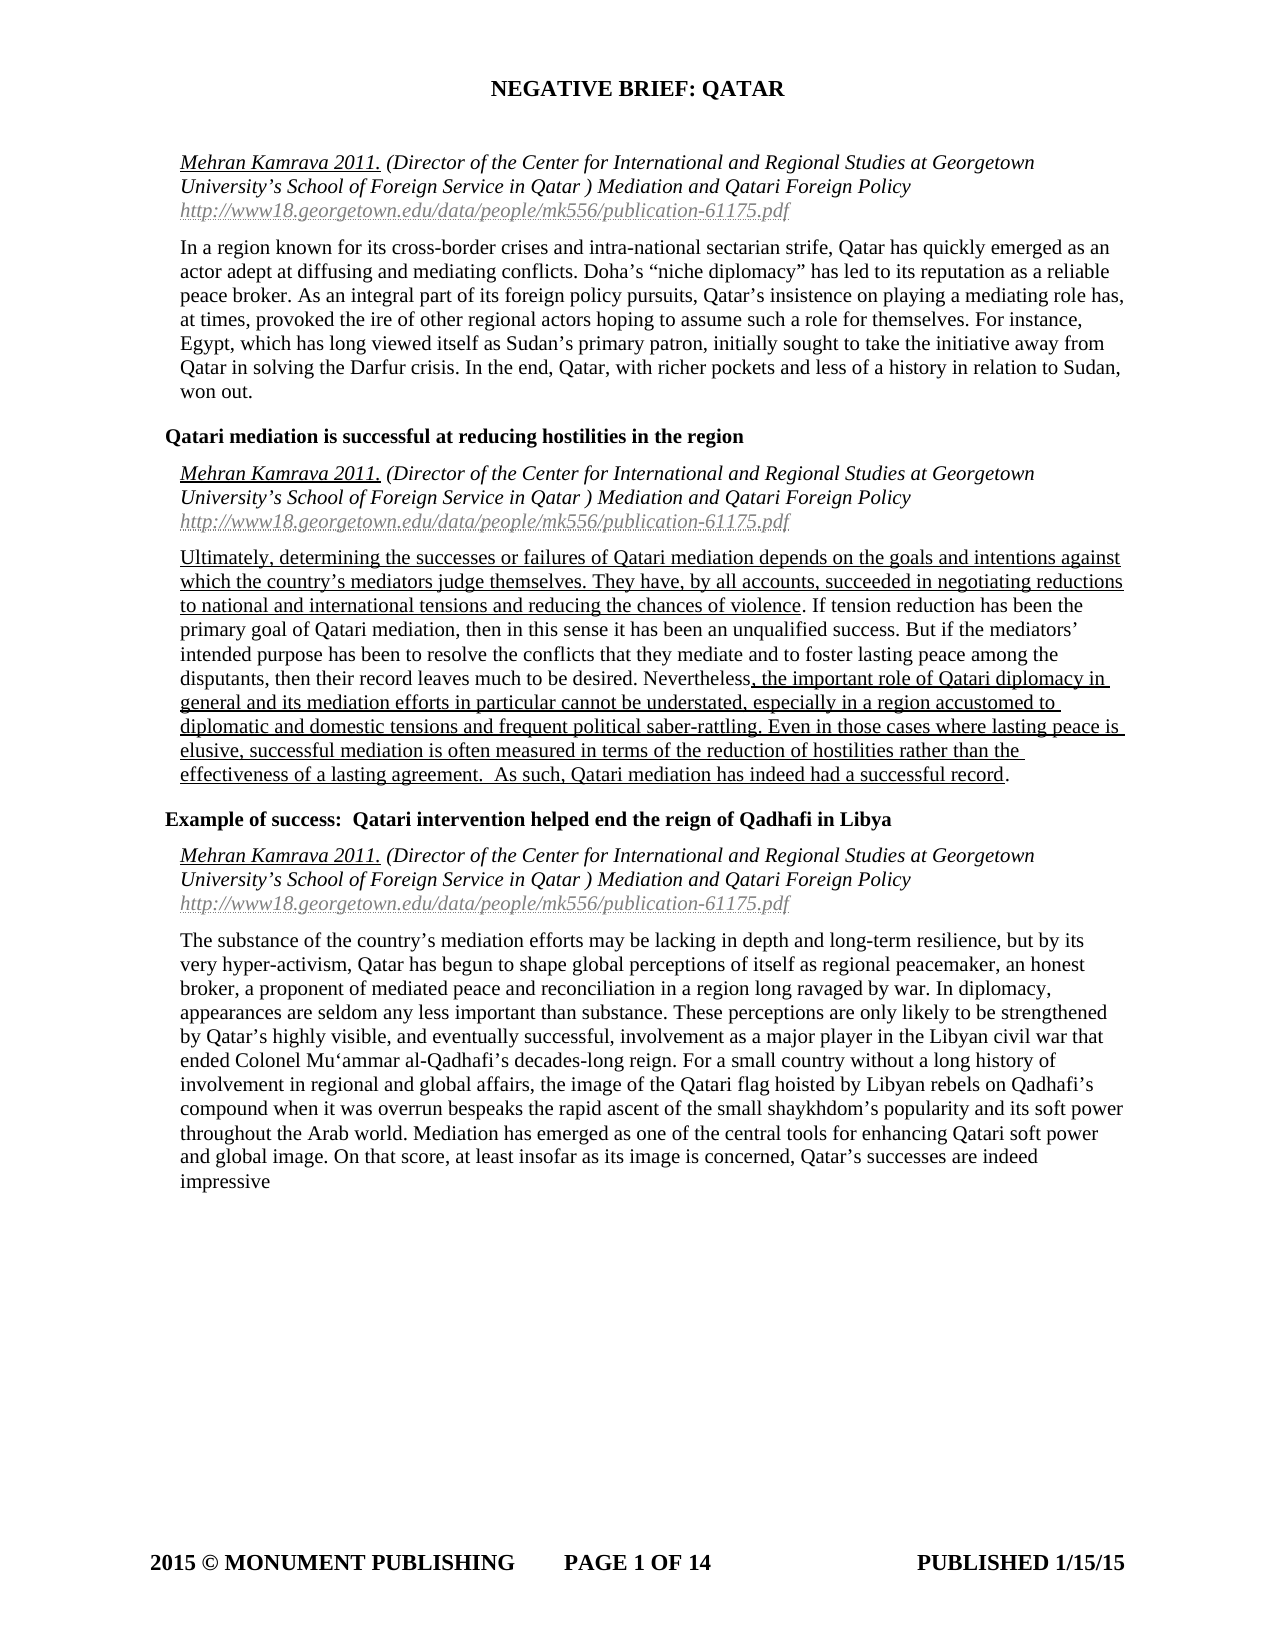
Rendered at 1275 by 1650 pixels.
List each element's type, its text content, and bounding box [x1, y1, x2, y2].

text Mehran Kamrava 2011. (Director of the Center for International and Regional Studies at Georgetown University’s School of Foreign Service in Qatar ) Mediation and Qatari Foreign Policy http://www18.georgetown.edu/data/people/mk556/publication-61175.pdf [180, 461, 1125, 533]
text In a region known for its cross-border crises and intra-national sectarian strife, Qatar has quickly emerged as an actor adept at diffusing and mediating conflicts. Doha’s “niche diplomacy” has led to its reputation as a reliable peace broker. As an integral part of its foreign policy pursuits, Qatar’s insistence on playing a mediating role has, at times, provoked the ire of other regional actors hoping to assume such a role for themselves. For instance, Egypt, which has long viewed itself as Sudan’s primary patron, initially sought to take the initiative away from Qatar in solving the Darfur crisis. In the end, Qatar, with richer pockets and less of a history in relation to Sudan, won out. [180, 235, 1125, 403]
text Ultimately, determining the successes or failures of Qatari mediation depends on the goals and intentions against which the country’s mediators judge themselves. They have, by all accounts, succeeded in negotiating reductions to national and international tensions and reducing the chances of violence. If tension reduction has been the primary goal of Qatari mediation, then in this sense it has been an unqualified success. But if the mediators’ intended purpose has been to resolve the conflicts that they mediate and to foster lasting peace among the disputants, then their record leaves much to be desired. Nevertheless, the important role of Qatari diplomacy in general and its mediation efforts in particular cannot be understated, especially in a region accustomed to diplomatic and domestic tensions and frequent political saber-rattling. Even in those cases where lasting peace is elusive, successful mediation is often measured in terms of the reduction of hostilities rather than the effectiveness of a lasting agreement. As such, Qatari mediation has indeed had a successful record. [180, 545, 1125, 734]
text Mehran Kamrava 2011. (Director of the Center for International and Regional Studies at Georgetown University’s School of Foreign Service in Qatar ) Mediation and Qatari Foreign Policy http://www18.georgetown.edu/data/people/mk556/publication-61175.pdf [180, 843, 1125, 915]
text The substance of the country’s mediation efforts may be lacking in depth and long-term resilience, but by its very hyper-activism, Qatar has begun to shape global perceptions of itself as regional peacemaker, an honest broker, a proponent of mediated peace and reconciliation in a region long ravaged by war. In diplomacy, appearances are seldom any less important than substance. These perceptions are only likely to be strengthened by Qatar’s highly visible, and eventually successful, involvement as a major player in the Libyan civil war that ended Colonel Mu‘ammar al-Qadhafi’s decades-long reign. For a small country without a long history of involvement in regional and global affairs, the image of the Qatari flag hoisted by Libyan rebels on Qadhafi’s compound when it was overrun bespeaks the rapid ascent of the small shaykhdom’s popularity and its soft power throughout the Arab world. Mediation has emerged as one of the central tools for enhancing Qatari soft power and global image. On that score, at least insofar as its image is concerned, Qatar’s successes are indeed impressive [180, 928, 1125, 1193]
text Mehran Kamrava 2011. (Director of the Center for International and Regional Studies at Georgetown University’s School of Foreign Service in Qatar ) Mediation and Qatari Foreign Policy http://www18.georgetown.edu/data/people/mk556/publication-61175.pdf [180, 150, 1125, 222]
text Qatari mediation is successful at reducing hostilities in the region [165, 424, 1125, 448]
text Example of success: Qatari intervention helped end the reign of Qadhafi in Libya [165, 807, 1125, 831]
